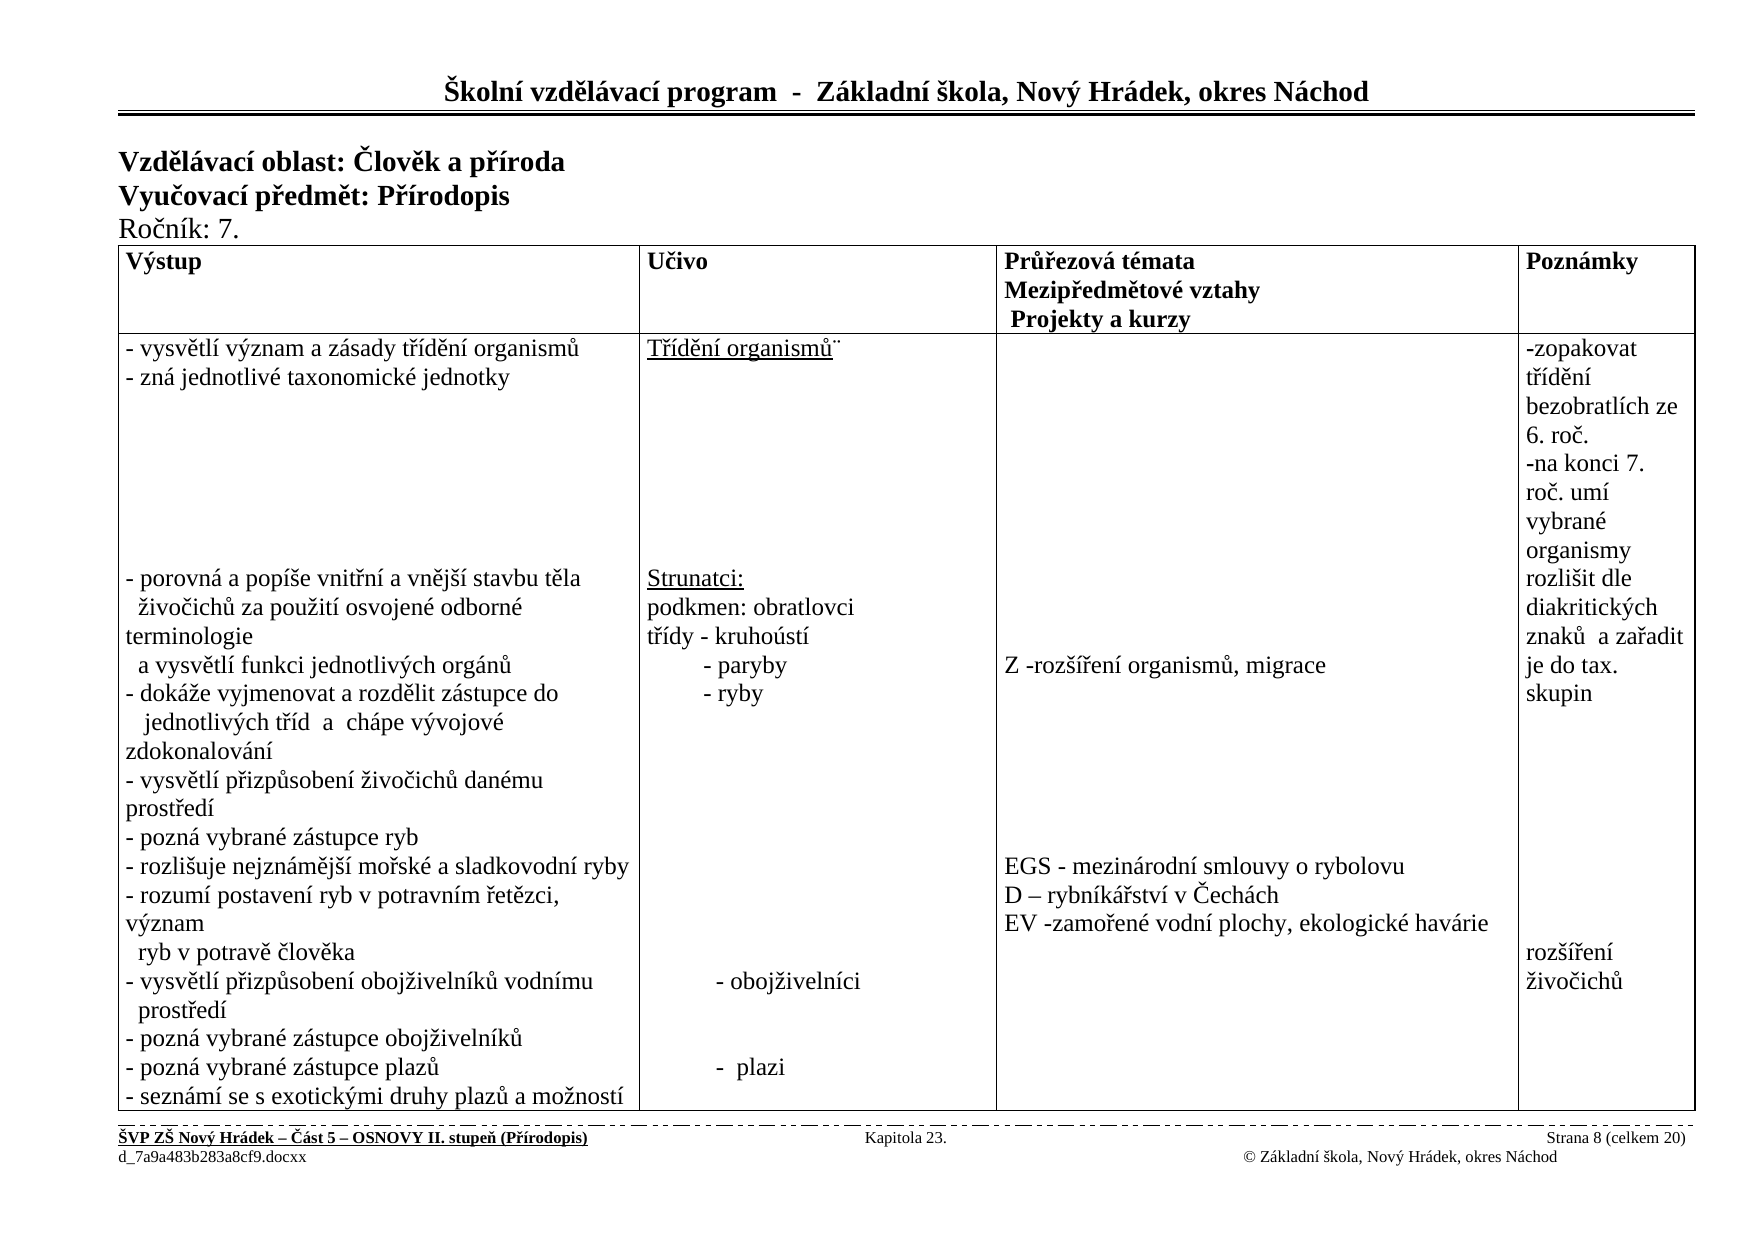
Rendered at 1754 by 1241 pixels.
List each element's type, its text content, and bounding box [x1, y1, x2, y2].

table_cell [119, 334, 639, 1110]
subtitle Vzdělávací oblast: Člověk a příroda [118, 144, 1695, 178]
table_header Výstup [119, 246, 639, 332]
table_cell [997, 334, 1518, 1110]
table_header Učivo [640, 246, 996, 332]
table_header Průřezová témata Mezipředmětové vztahy Projekty a kurzy [997, 246, 1518, 332]
text Ročník: 7. [118, 212, 1695, 245]
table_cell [1519, 334, 1694, 1110]
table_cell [640, 334, 996, 1110]
table_header Poznámky [1519, 246, 1694, 332]
subtitle Vyučovací předmět: Přírodopis [118, 178, 1695, 212]
